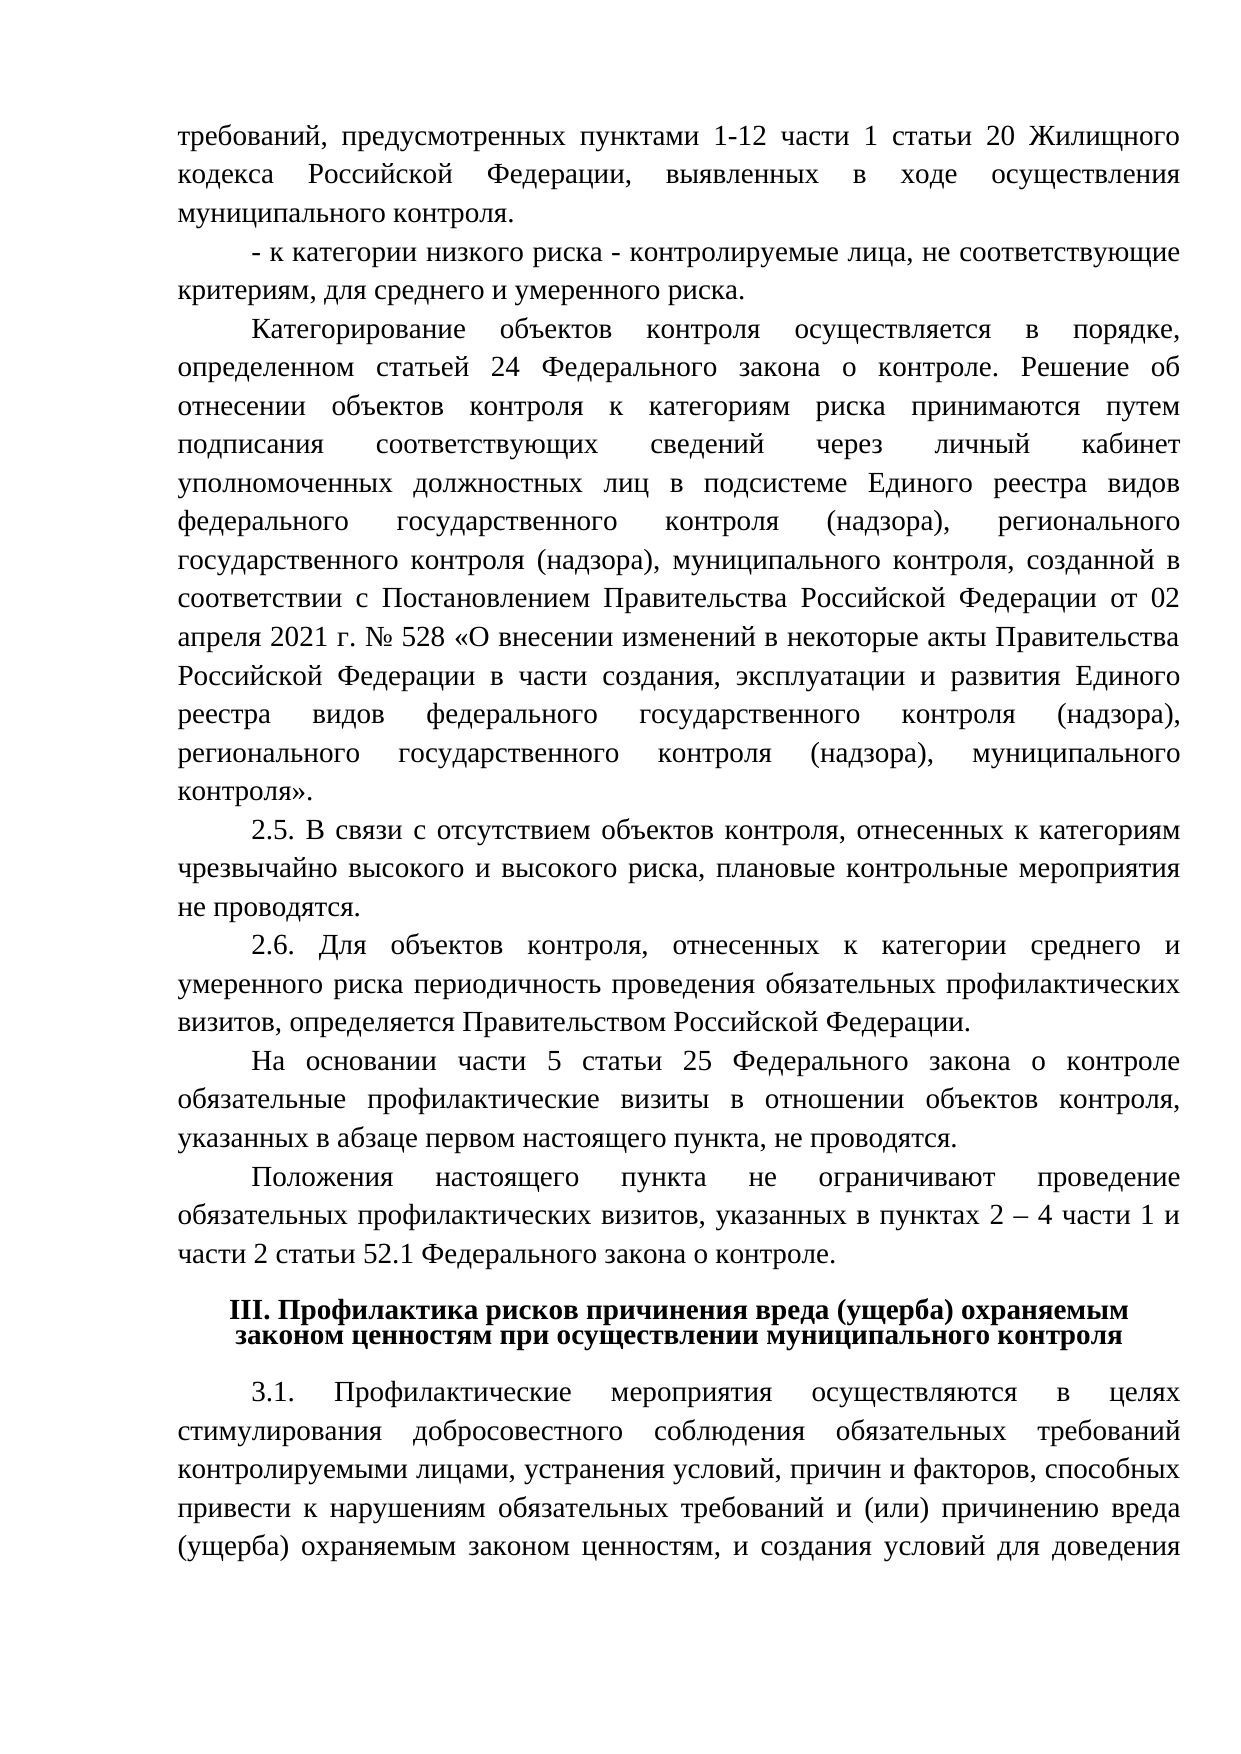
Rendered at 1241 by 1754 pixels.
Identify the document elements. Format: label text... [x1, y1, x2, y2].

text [177, 118, 1181, 229]
text Положения настоящего пункта не ограничивают проведение обязательных профилактических визитов, указанных в пунктах 2 – 4 части 1 и части 2 статьи 52.1 Федерального закона о контроле. [177, 1159, 1181, 1269]
text 2.5. В связи с отсутствием объектов контроля, отнесенных к категориям чрезвычайно высокого и высокого риска, плановые контрольные мероприятия не проводятся. [177, 812, 1181, 922]
text III. Профилактика рисков причинения вреда (ущерба) охраняемым законом ценностям при осуществлении муниципального контроля [177, 1299, 1181, 1349]
text На основании части 5 статьи 25 Федерального закона о контроле обязательные профилактические визиты в отношении объектов контроля, указанных в абзаце первом настоящего пункта, не проводятся. [177, 1043, 1181, 1154]
text Категорирование объектов контроля осуществляется в порядке, определенном статьей 24 Федерального закона о контроле. Решение об отнесении объектов контроля к категориям риска принимаются путем подписания соответствующих сведений через личный кабинет уполномоченных должностных лиц в подсистеме Единого реестра видов федерального государственного контроля (надзора), регионального государственного контроля (надзора), муниципального контроля, созданной в соответствии с Постановлением Правительства Российской Федерации от 02 апреля 2021 г. № 528 «О внесении изменений в некоторые акты Правительства Российской Федерации в части создания, эксплуатации и развития Единого реестра видов федерального государственного контроля (надзора), регионального государственного контроля (надзора), муниципального контроля». [177, 311, 1181, 807]
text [177, 1374, 1181, 1562]
text 2.6. Для объектов контроля, отнесенных к категории среднего и умеренного риска периодичность проведения обязательных профилактических визитов, определяется Правительством Российской Федерации. [177, 927, 1181, 1038]
text - к категории низкого риска - контролируемые лица, не соответствующие критериям, для среднего и умеренного риска. [177, 234, 1181, 306]
